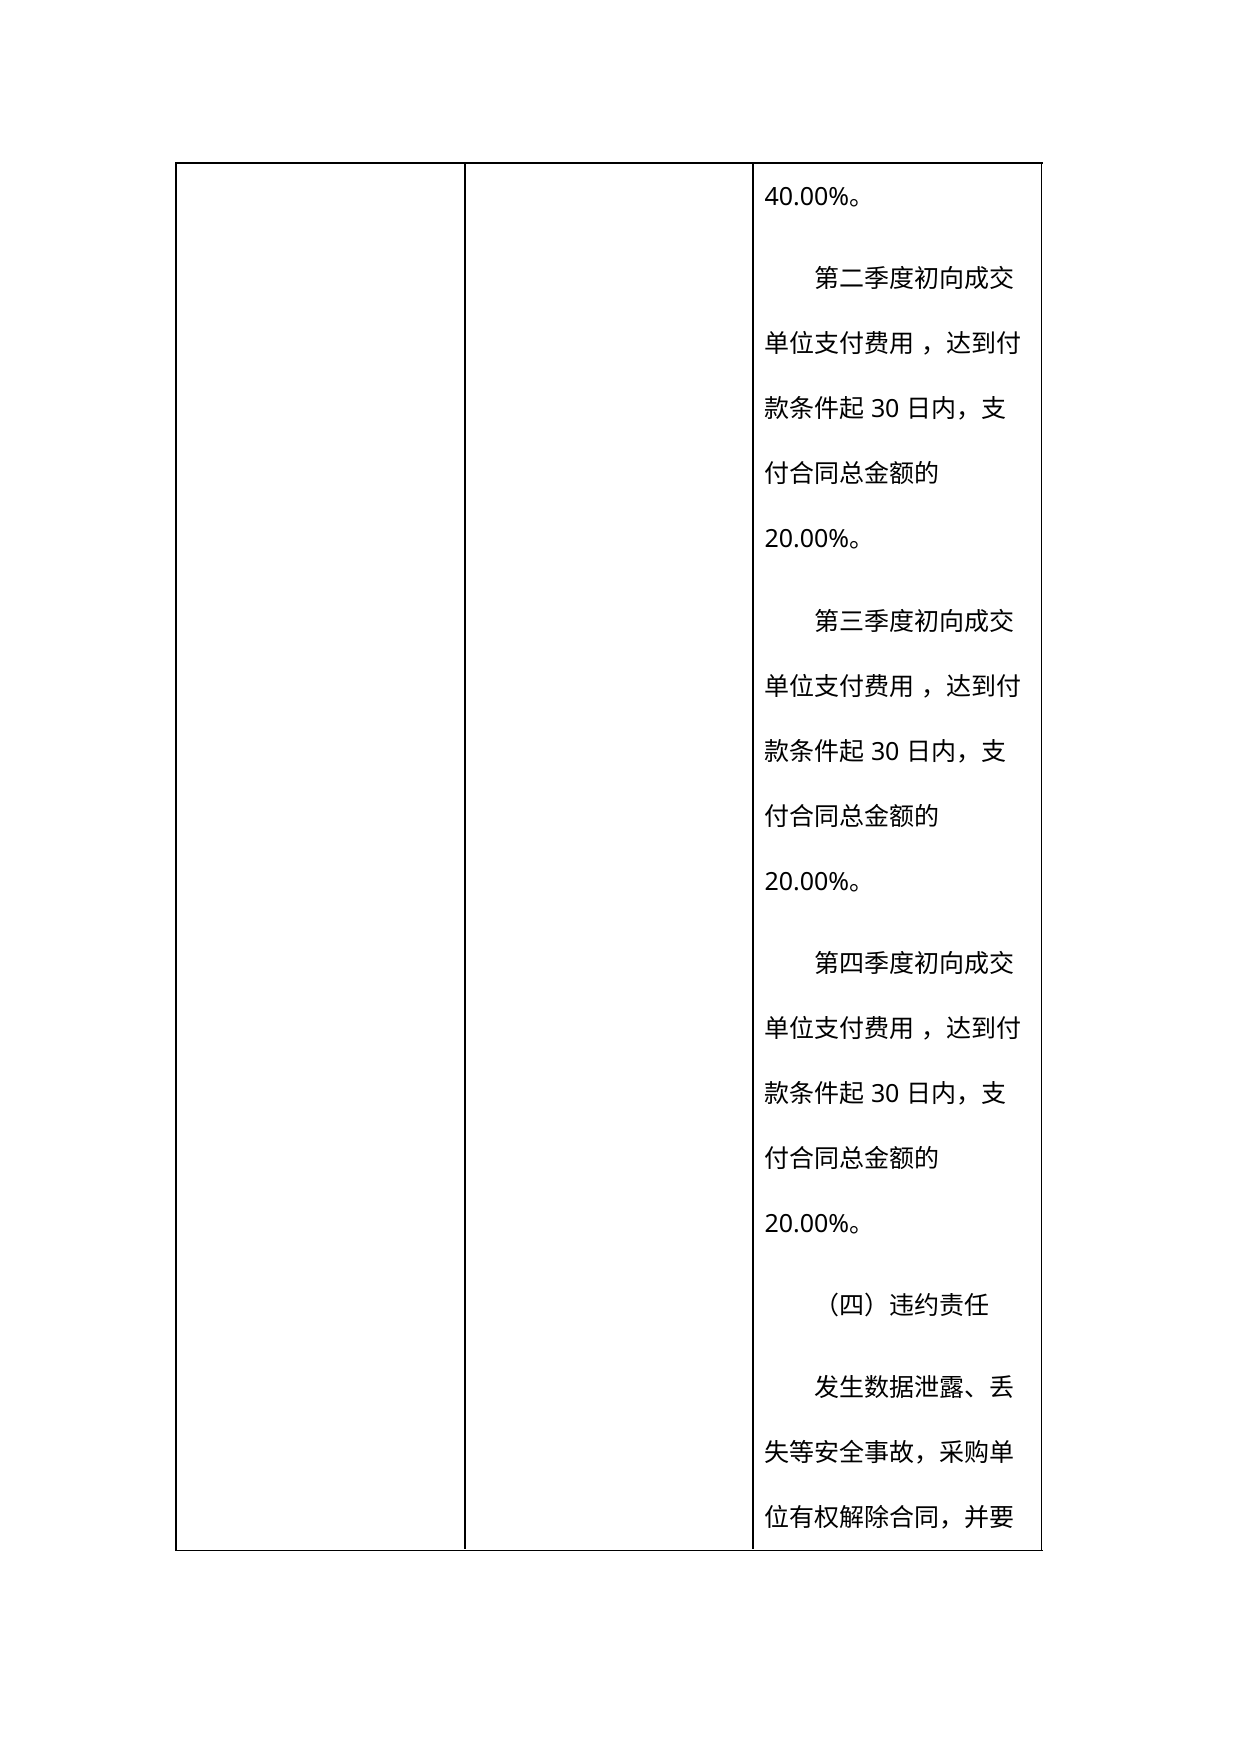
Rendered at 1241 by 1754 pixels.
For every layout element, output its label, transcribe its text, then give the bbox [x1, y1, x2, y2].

table_cell [466, 164, 752, 1549]
table_cell 1 [177, 164, 464, 1549]
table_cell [754, 164, 1041, 1549]
